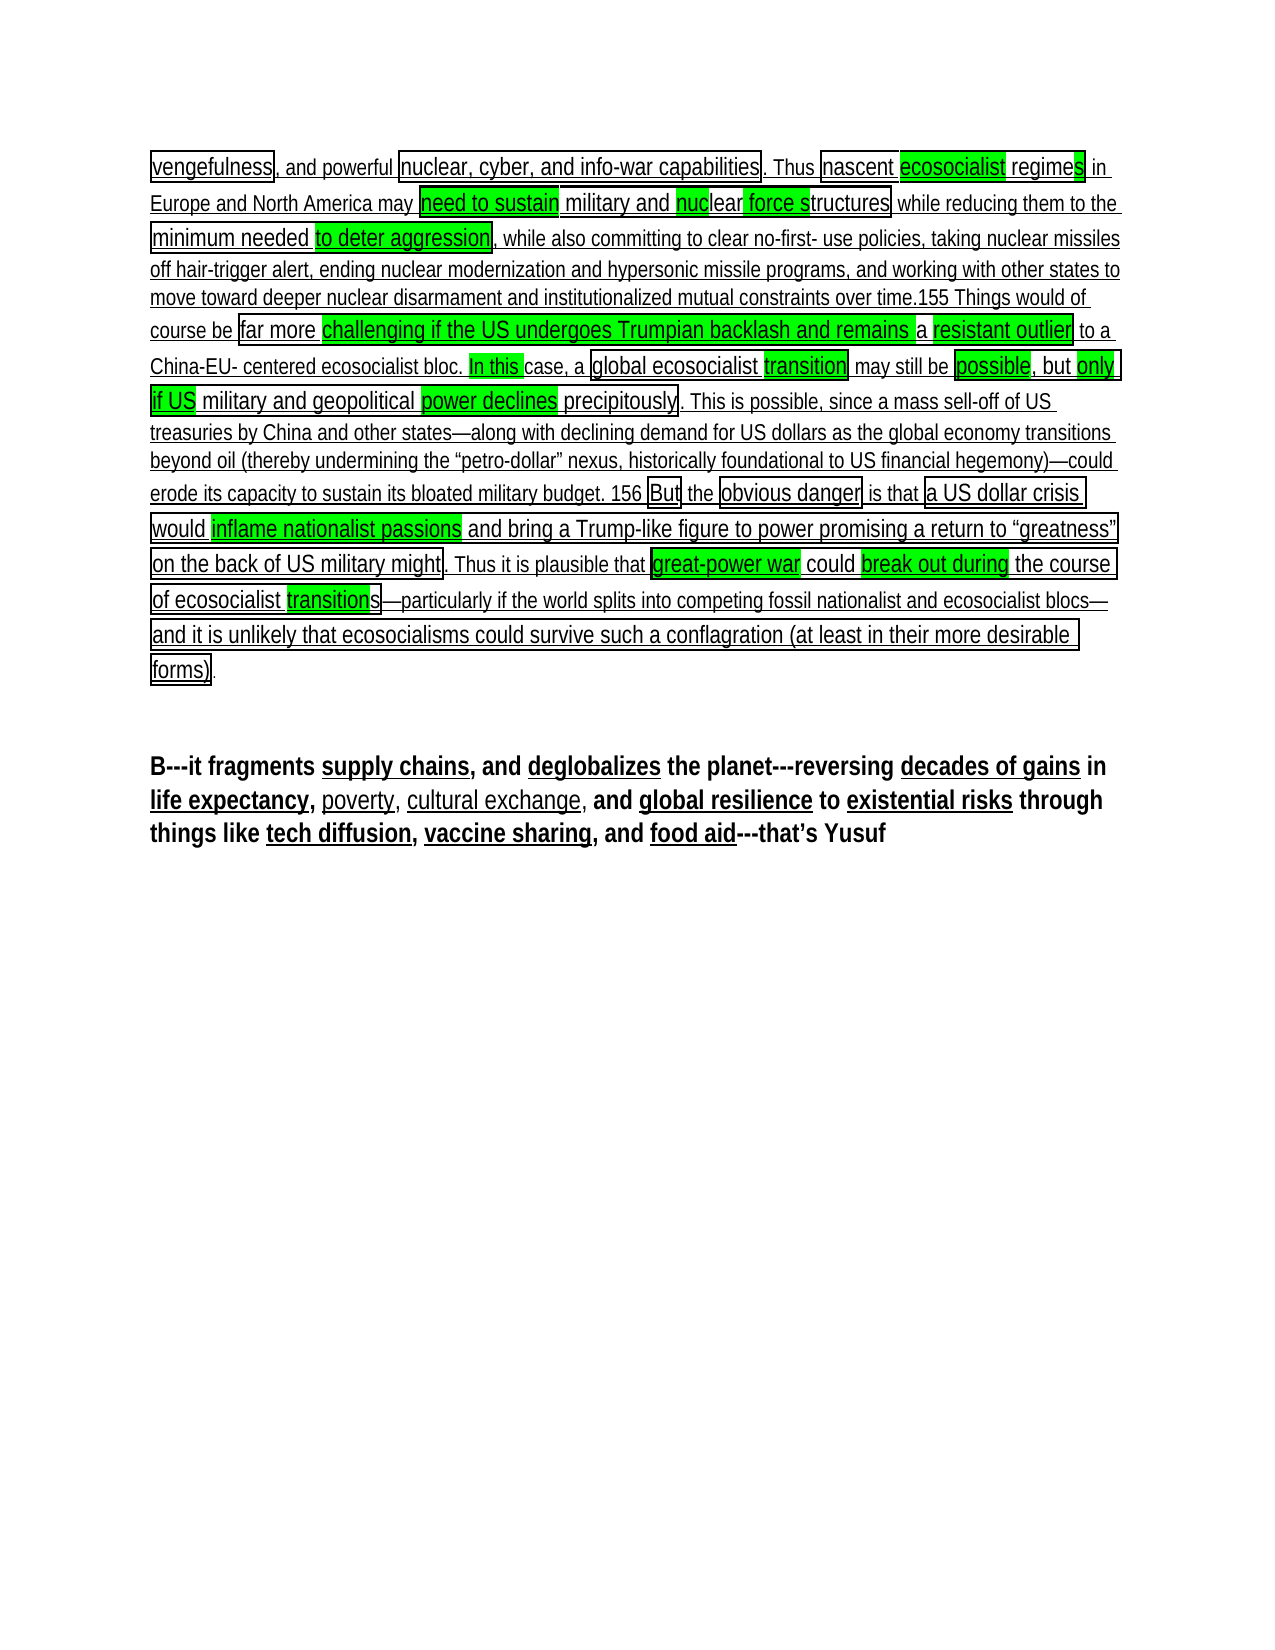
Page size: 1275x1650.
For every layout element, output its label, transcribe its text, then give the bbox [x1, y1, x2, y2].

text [150, 150, 1125, 686]
subtitle B---it fragments supply chains, and deglobalizes the planet---reversing decades of gains in life expectancy, poverty, cultural exchange, and global resilience to existential risks through things like tech diffusion, vaccine sharing, and food aid---that’s Yusuf [150, 751, 1125, 848]
